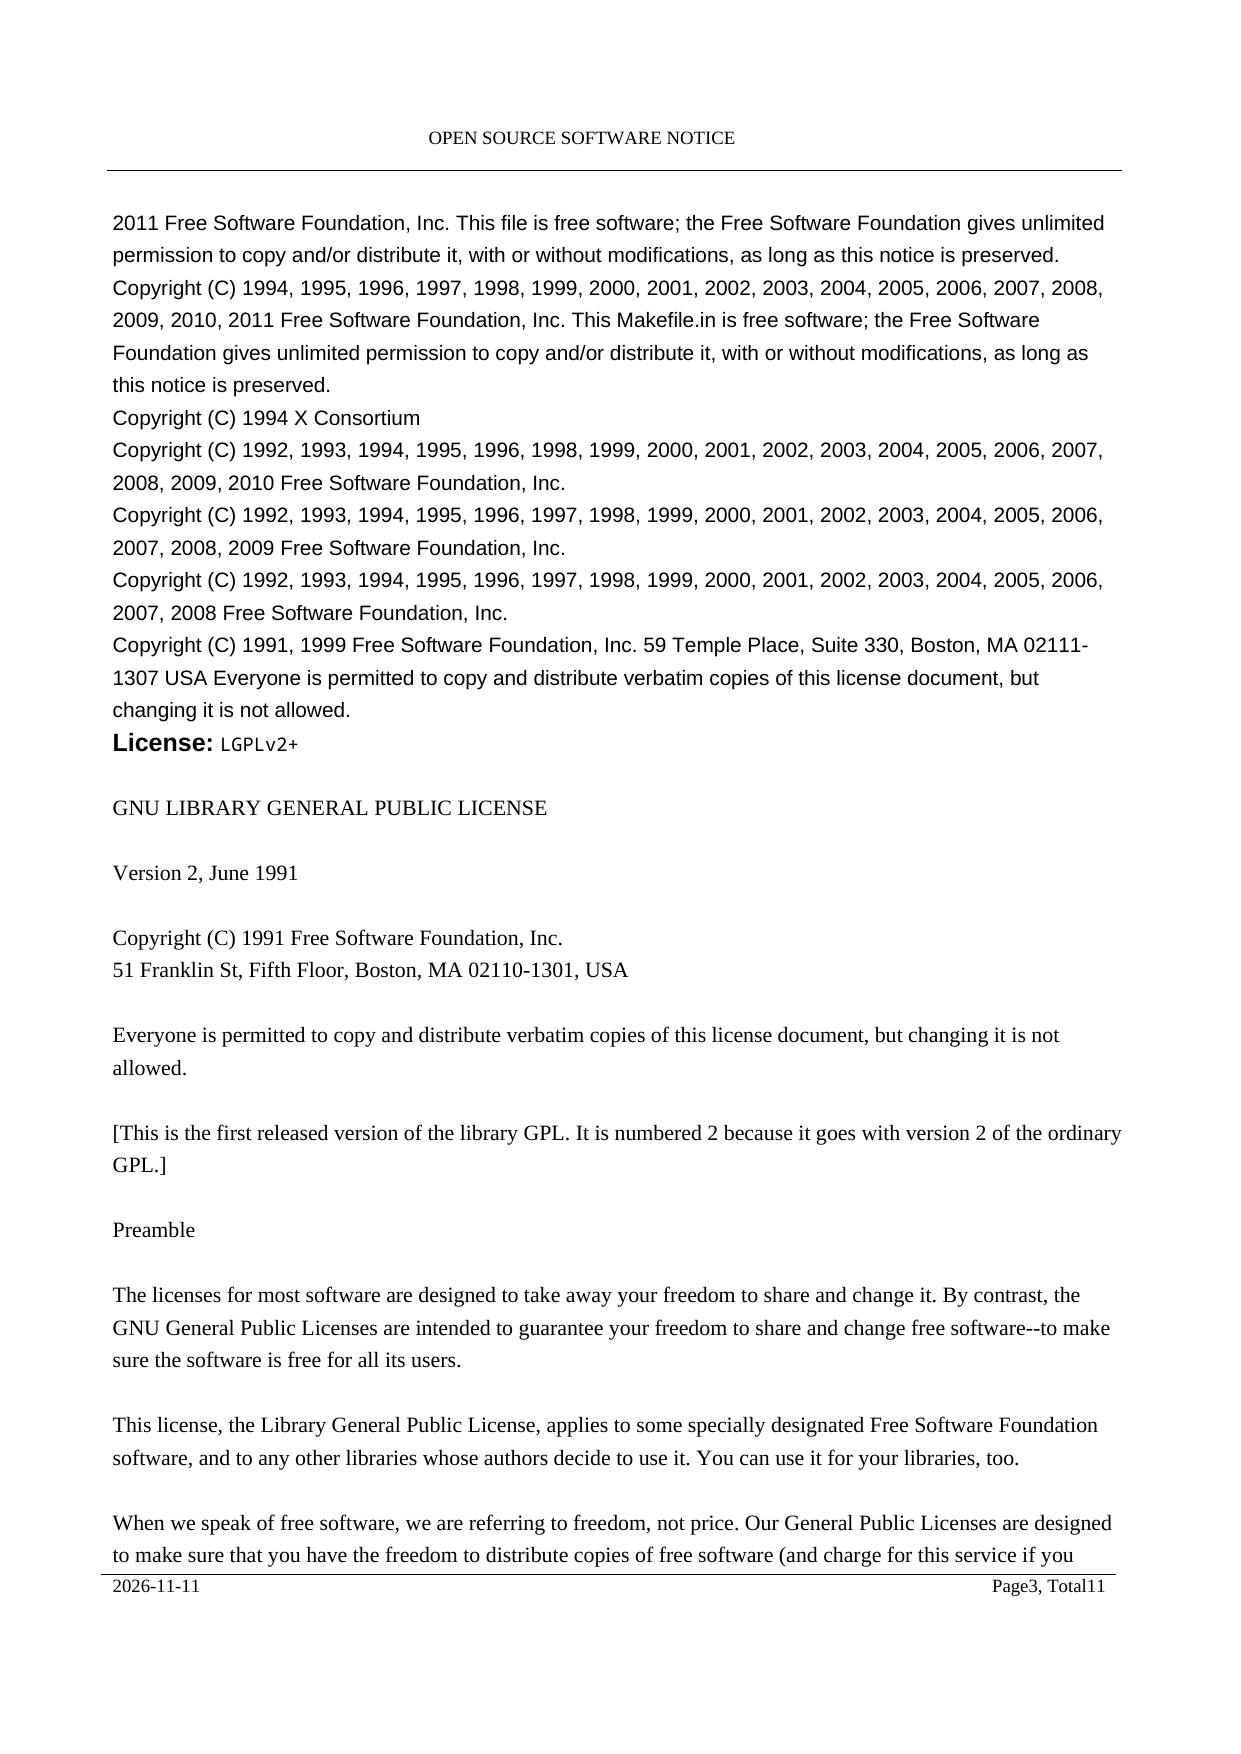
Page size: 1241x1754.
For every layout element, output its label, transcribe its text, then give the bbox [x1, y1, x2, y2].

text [112, 726, 1128, 1571]
text Copyright (C) 1991, 1999 Free Software Foundation, Inc. 59 Temple Place, Suite 330, Boston, MA 02111-1307 USA Everyone is permitted to copy and distribute verbatim copies of this license document, but changing it is not allowed. [112, 629, 1128, 726]
text Copyright (C) 1992, 1993, 1994, 1995, 1996, 1998, 1999, 2000, 2001, 2002, 2003, 2004, 2005, 2006, 2007, 2008, 2009, 2010 Free Software Foundation, Inc. [112, 434, 1128, 499]
text Copyright (C) 1992, 1993, 1994, 1995, 1996, 1997, 1998, 1999, 2000, 2001, 2002, 2003, 2004, 2005, 2006, 2007, 2008 Free Software Foundation, Inc. [112, 564, 1128, 629]
text Copyright (C) 1992, 1993, 1994, 1995, 1996, 1997, 1998, 1999, 2000, 2001, 2002, 2003, 2004, 2005, 2006, 2007, 2008, 2009 Free Software Foundation, Inc. [112, 499, 1128, 564]
text Copyright (C) 1994 X Consortium [112, 401, 1128, 434]
text Copyright (C) 1994, 1995, 1996, 1997, 1998, 1999, 2000, 2001, 2002, 2003, 2004, 2005, 2006, 2007, 2008, 2009, 2010, 2011 Free Software Foundation, Inc. This Makefile.in is free software; the Free Software Foundation gives unlimited permission to copy and/or distribute it, with or without modifications, as long as this notice is preserved. [112, 271, 1128, 401]
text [112, 206, 1128, 271]
